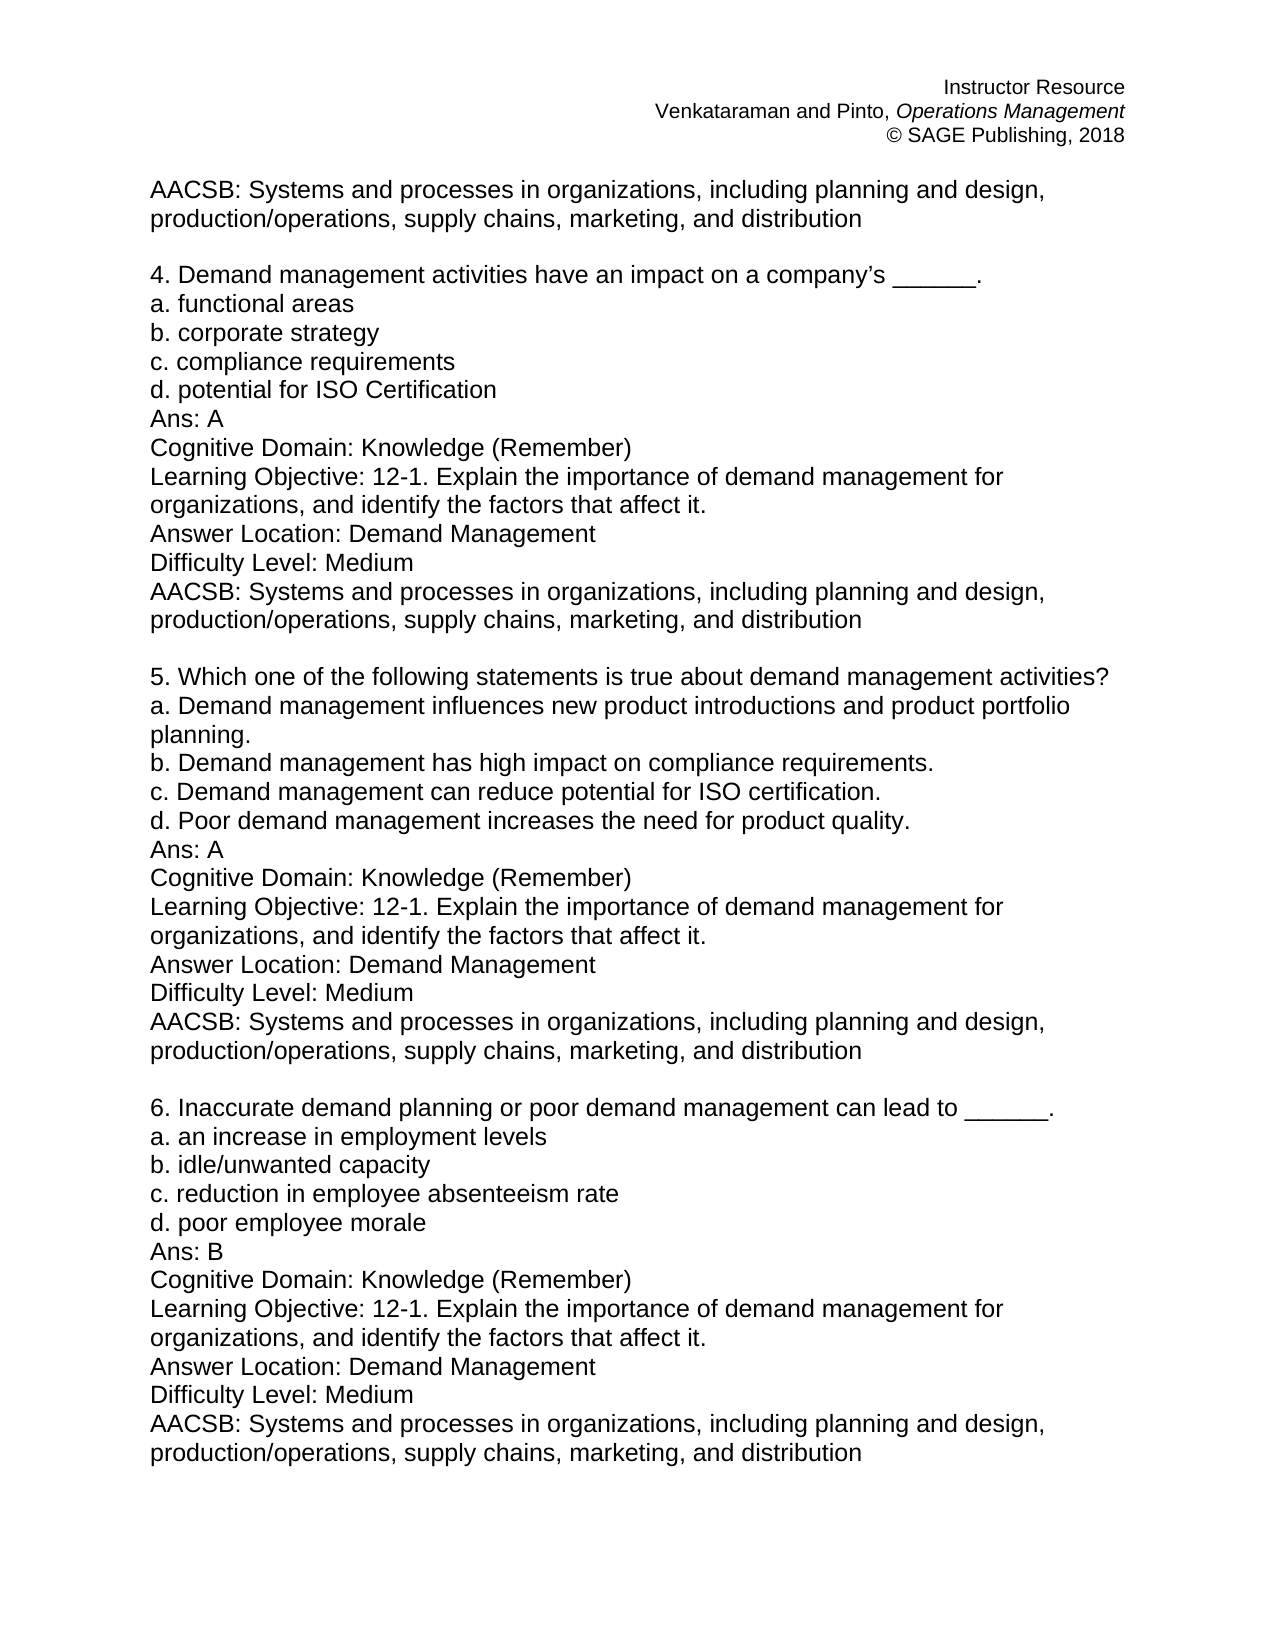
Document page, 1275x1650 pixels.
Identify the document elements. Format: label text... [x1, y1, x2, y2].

text d. potential for ISO Certification [150, 375, 1125, 404]
text c. reduction in employee absenteeism rate [150, 1179, 1125, 1208]
text Ans: A [150, 835, 1125, 863]
text a. Demand management influences new product introductions and product portfolio planning. [150, 691, 1125, 748]
text c. compliance requirements [150, 347, 1125, 375]
text Difficulty Level: Medium [150, 978, 1125, 1007]
text b. corporate strategy [150, 318, 1125, 347]
text d. poor employee morale [150, 1208, 1125, 1236]
text Cognitive Domain: Knowledge (Remember) [150, 863, 1125, 892]
text Learning Objective: 12-1. Explain the importance of demand management for organizations, and identify the factors that affect it. [150, 1294, 1125, 1351]
text Ans: A [150, 404, 1125, 433]
text AACSB: Systems and processes in organizations, including planning and design, production/operations, supply chains, marketing, and distribution [150, 577, 1125, 634]
text 6. Inaccurate demand planning or poor demand management can lead to ______. [150, 1093, 1125, 1121]
text Answer Location: Demand Management [150, 950, 1125, 978]
text Learning Objective: 12-1. Explain the importance of demand management for organizations, and identify the factors that affect it. [150, 892, 1125, 950]
text AACSB: Systems and processes in organizations, including planning and design, production/operations, supply chains, marketing, and distribution [150, 175, 1125, 232]
text c. Demand management can reduce potential for ISO certification. [150, 777, 1125, 806]
text Answer Location: Demand Management [150, 519, 1125, 548]
text a. functional areas [150, 289, 1125, 318]
text b. idle/unwanted capacity [150, 1150, 1125, 1179]
text 5. Which one of the following statements is true about demand management activities? [150, 662, 1125, 691]
text Difficulty Level: Medium [150, 548, 1125, 577]
text Difficulty Level: Medium [150, 1380, 1125, 1409]
text Cognitive Domain: Knowledge (Remember) [150, 1265, 1125, 1294]
text 4. Demand management activities have an impact on a company’s ______. [150, 260, 1125, 289]
text a. an increase in employment levels [150, 1121, 1125, 1150]
text d. Poor demand management increases the need for product quality. [150, 806, 1125, 835]
text AACSB: Systems and processes in organizations, including planning and design, production/operations, supply chains, marketing, and distribution [150, 1409, 1125, 1466]
text AACSB: Systems and processes in organizations, including planning and design, production/operations, supply chains, marketing, and distribution [150, 1007, 1125, 1065]
text Answer Location: Demand Management [150, 1351, 1125, 1380]
text Learning Objective: 12-1. Explain the importance of demand management for organizations, and identify the factors that affect it. [150, 462, 1125, 519]
text Ans: B [150, 1236, 1125, 1265]
text b. Demand management has high impact on compliance requirements. [150, 748, 1125, 777]
text Cognitive Domain: Knowledge (Remember) [150, 433, 1125, 462]
